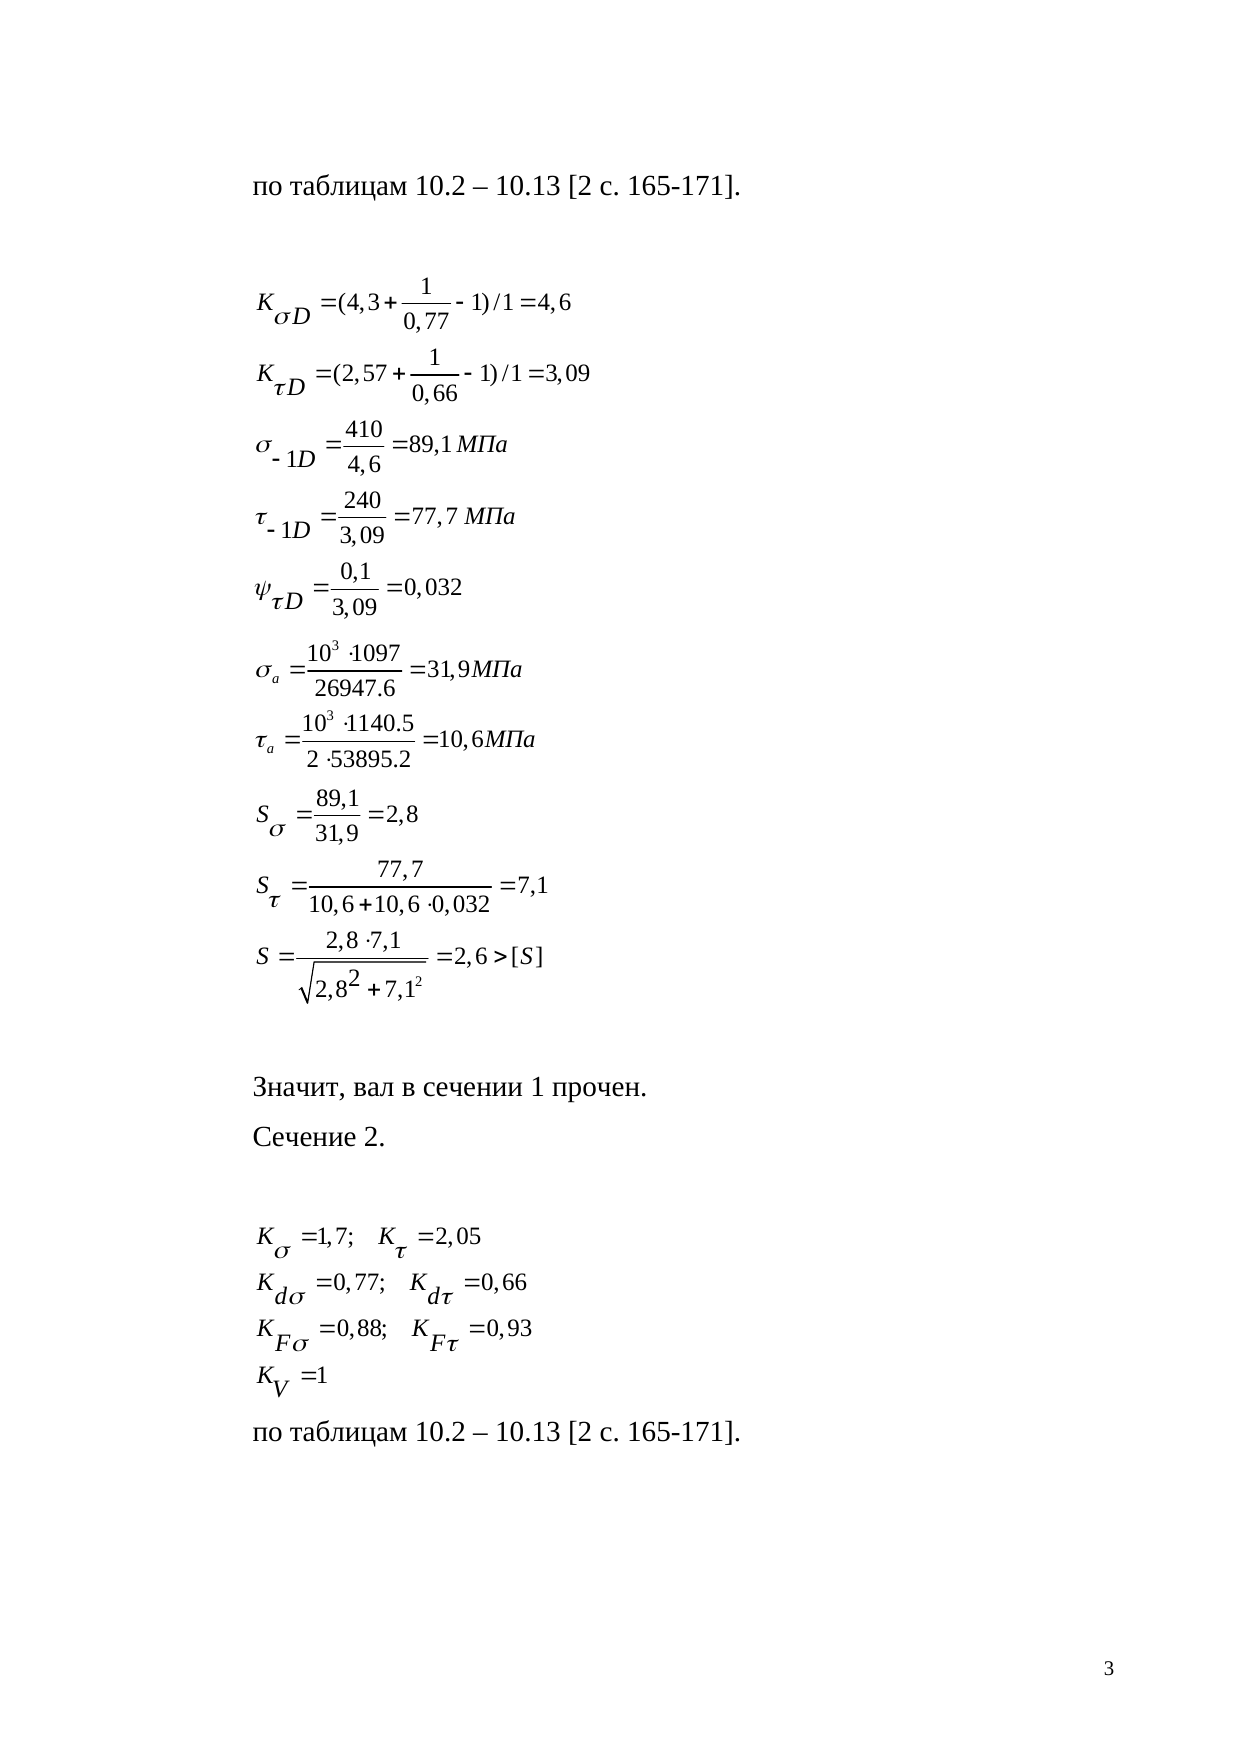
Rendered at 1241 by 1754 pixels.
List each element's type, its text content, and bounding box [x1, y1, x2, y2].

text Значит, вал в сечении 1 прочен. [177, 1069, 1152, 1103]
text по таблицам 10.2 – 10.13 [2 c. 165-171]. [177, 168, 1152, 202]
text Сечение 2. [177, 1119, 1152, 1153]
text по таблицам 10.2 – 10.13 [2 c. 165-171]. [177, 1414, 1152, 1447]
